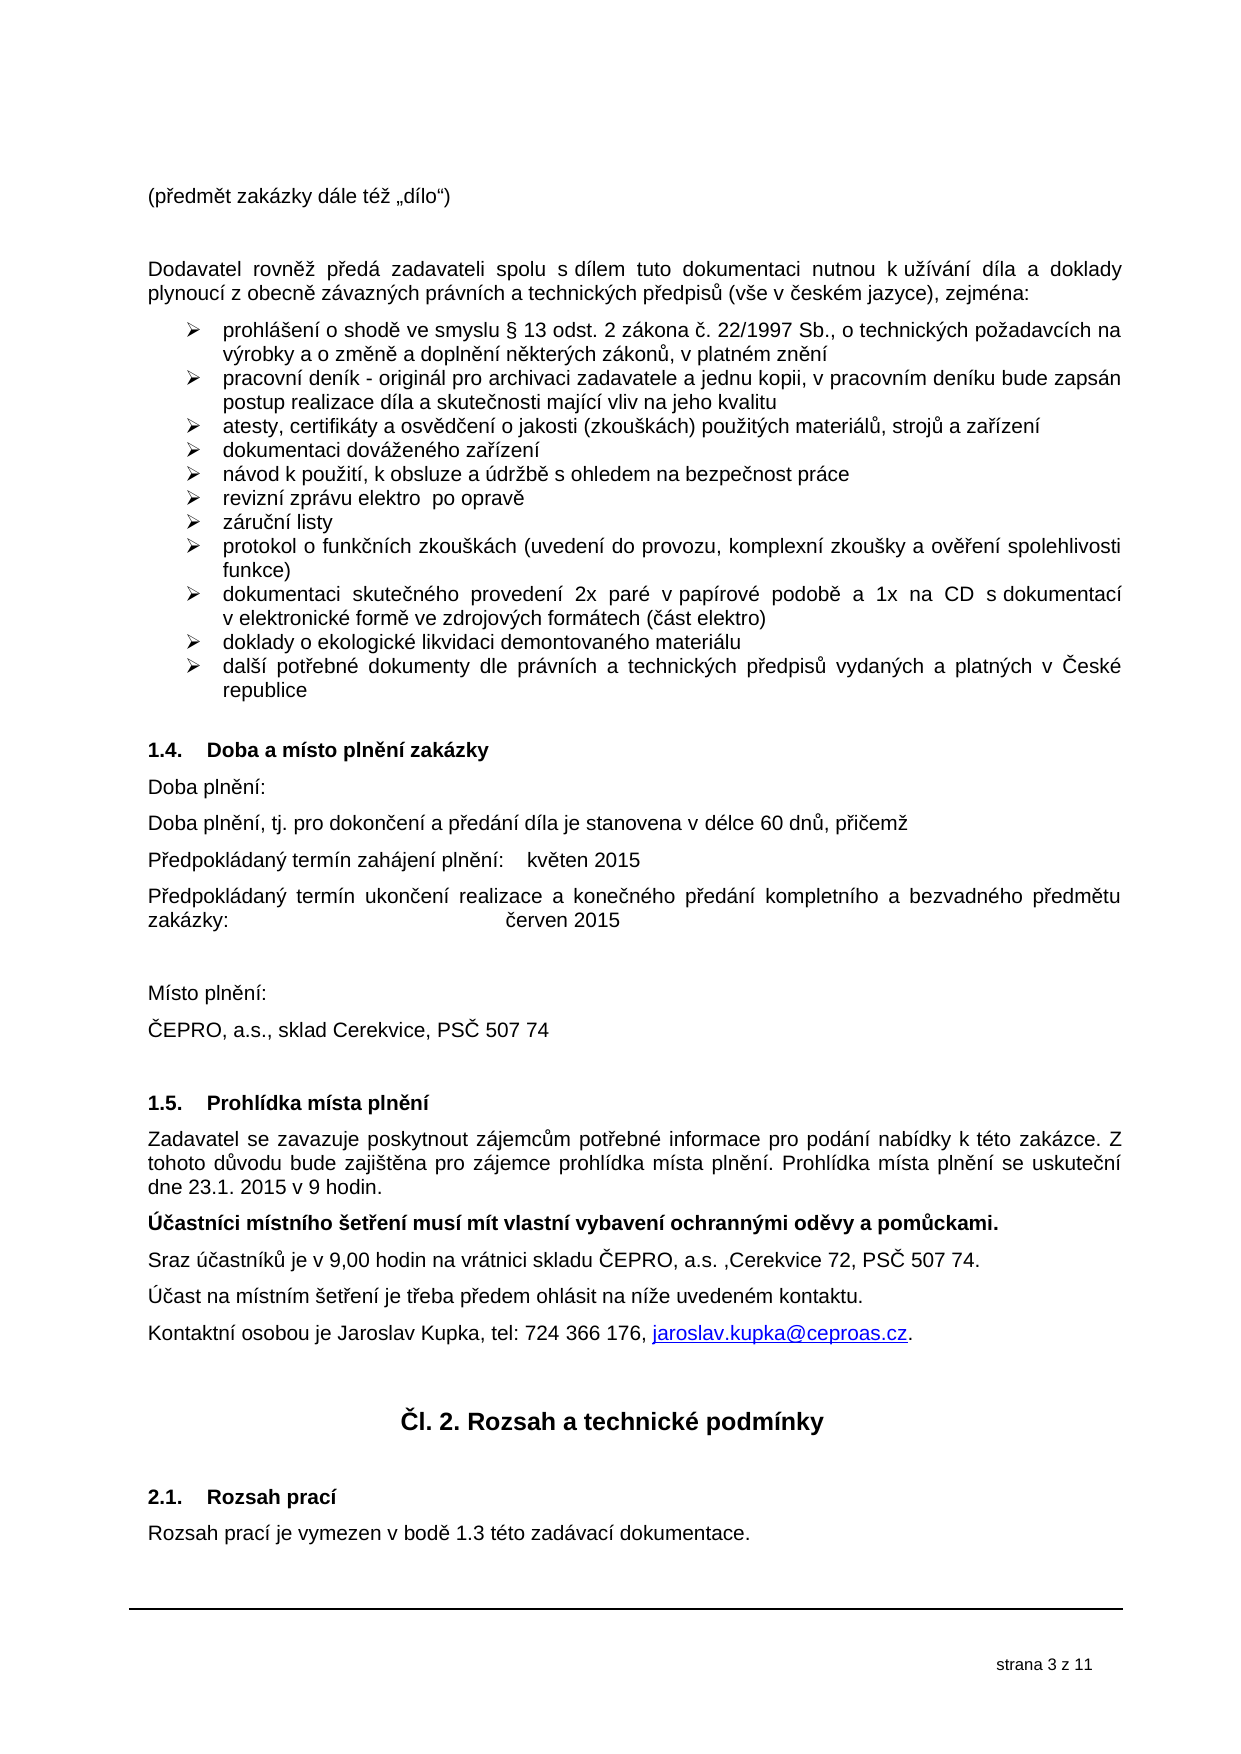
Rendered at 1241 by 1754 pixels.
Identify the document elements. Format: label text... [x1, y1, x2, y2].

text Rozsah prací [148, 1485, 1122, 1509]
text Předpokládaný termín zahájení plnění: květen 2015 [148, 848, 1122, 872]
text Doba a místo plnění zakázky [148, 738, 1122, 762]
list atesty, certifikáty a osvědčení o jakosti (zkouškách) použitých materiálů, strojů a zařízení [185, 413, 1122, 437]
list revizní zprávu elektro po opravě [185, 486, 1122, 510]
text Doba plnění: [148, 775, 1122, 799]
list dokumentaci dováženého zařízení [185, 437, 1122, 462]
text Doba plnění, tj. pro dokončení a předání díla je stanovena v délce 60 dnů, přičemž [148, 811, 1122, 835]
list záruční listy [185, 510, 1122, 534]
text Místo plnění: [148, 981, 1122, 1005]
text Dodavatel rovněž předá zadavateli spolu s dílem tuto dokumentaci nutnou k užívání díla a doklady plynoucí z obecně závazných právních a technických předpisů (vše v českém jazyce), zejména: [148, 257, 1122, 305]
list návod k použití, k obsluze a údržbě s ohledem na bezpečnost práce [185, 462, 1122, 486]
list pracovní deník - originál pro archivaci zadavatele a jednu kopii, v pracovním deníku bude zapsán postup realizace díla a skutečnosti mající vliv na jeho kvalitu [185, 365, 1122, 413]
text Rozsah prací je vymezen v bodě 1.3 této zadávací dokumentace. [148, 1521, 1122, 1545]
list další potřebné dokumenty dle právních a technických předpisů vydaných a platných v České republice [185, 654, 1122, 702]
text Předpokládaný termín ukončení realizace a konečného předání kompletního a bezvadného předmětu zakázky: červen 2015 [148, 884, 1122, 932]
text Rozsah a technické podmínky [102, 1407, 1122, 1436]
list dokumentaci skutečného provedení 2x paré v papírové podobě a 1x na CD s dokumentací v elektronické formě ve zdrojových formátech (část elektro) [185, 582, 1122, 630]
text Účast na místním šetření je třeba předem ohlásit na níže uvedeném kontaktu. [148, 1284, 1122, 1308]
text Kontaktní osobou je Jaroslav Kupka, tel: 724 366 176, jaroslav.kupka@ceproas.cz. [148, 1321, 1122, 1344]
text Sraz účastníků je v 9,00 hodin na vrátnici skladu ČEPRO, a.s. ,Cerekvice 72, PSČ 507 74. [148, 1248, 1122, 1272]
list doklady o ekologické likvidaci demontovaného materiálu [185, 630, 1122, 654]
list prohlášení o shodě ve smyslu § 13 odst. 2 zákona č. 22/1997 Sb., o technických požadavcích na výrobky a o změně a doplnění některých zákonů, v platném znění [185, 317, 1122, 365]
text Prohlídka místa plnění [148, 1090, 1122, 1114]
text ČEPRO, a.s., sklad Cerekvice, PSČ 507 74 [148, 1017, 1122, 1041]
list protokol o funkčních zkouškách (uvedení do provozu, komplexní zkoušky a ověření spolehlivosti funkce) [185, 534, 1122, 582]
text Účastníci místního šetření musí mít vlastní vybavení ochrannými oděvy a pomůckami. [148, 1211, 1122, 1235]
text (předmět zakázky dále též „dílo“) [148, 184, 1122, 208]
text Zadavatel se zavazuje poskytnout zájemcům potřebné informace pro podání nabídky k této zakázce. Z tohoto důvodu bude zajištěna pro zájemce prohlídka místa plnění. Prohlídka místa plnění se uskuteční dne 23.1. 2015 v 9 hodin. [148, 1127, 1122, 1199]
